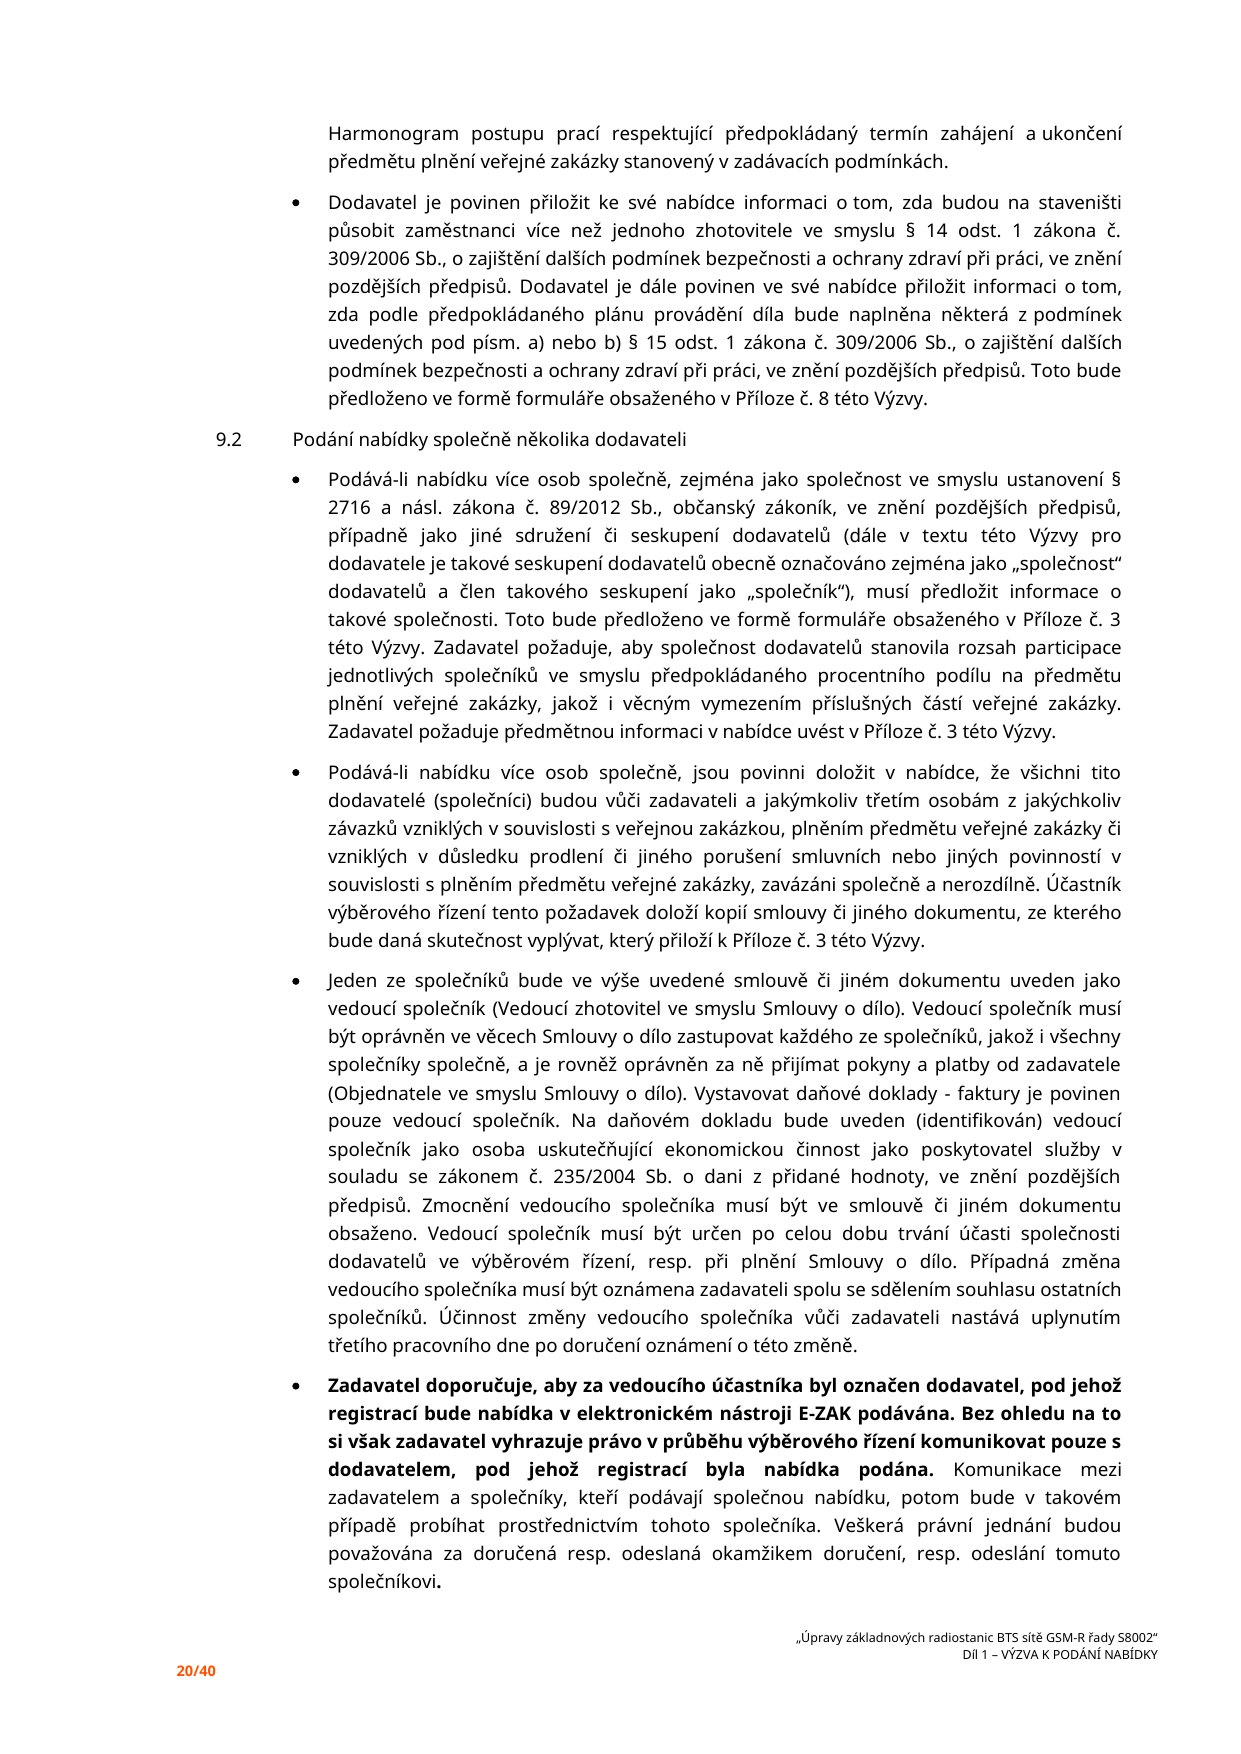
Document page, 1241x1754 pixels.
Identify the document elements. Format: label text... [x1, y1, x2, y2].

text Dodavatel je povinen přiložit ke své nabídce informaci o tom, zda budou na staveništi působit zaměstnanci více než jednoho zhotovitele ve smyslu § 14 odst. 1 zákona č. 309/2006 Sb., o zajištění dalších podmínek bezpečnosti a ochrany zdraví při práci, ve znění pozdějších předpisů. Dodavatel je dále povinen ve své nabídce přiložit informaci o tom, zda podle předpokládaného plánu provádění díla bude naplněna některá z podmínek uvedených pod písm. a) nebo b) § 15 odst. 1 zákona č. 309/2006 Sb., o zajištění dalších podmínek bezpečnosti a ochrany zdraví při práci, ve znění pozdějších předpisů. Toto bude předloženo ve formě formuláře obsaženého v Příloze č. 8 této Výzvy. [292, 189, 1122, 411]
text Podává-li nabídku více osob společně, jsou povinni doložit v nabídce, že všichni tito dodavatelé (společníci) budou vůči zadavateli a jakýmkoliv třetím osobám z jakýchkoliv závazků vzniklých v souvislosti s veřejnou zakázkou, plněním předmětu veřejné zakázky či vzniklých v důsledku prodlení či jiného porušení smluvních nebo jiných povinností v souvislosti s plněním předmětu veřejné zakázky, zavázáni společně a nerozdílně. Účastník výběrového řízení tento požadavek doloží kopií smlouvy či jiného dokumentu, ze kterého bude daná skutečnost vyplývat, který přiloží k Příloze č. 3 této Výzvy. [292, 759, 1122, 953]
text Jeden ze společníků bude ve výše uvedené smlouvě či jiném dokumentu uveden jako vedoucí společník (Vedoucí zhotovitel ve smyslu Smlouvy o dílo). Vedoucí společník musí být oprávněn ve věcech Smlouvy o dílo zastupovat každého ze společníků, jakož i všechny společníky společně, a je rovněž oprávněn za ně přijímat pokyny a platby od zadavatele (Objednatele ve smyslu Smlouvy o dílo). Vystavovat daňové doklady - faktury je povinen pouze vedoucí společník. Na daňovém dokladu bude uveden (identifikován) vedoucí společník jako osoba uskutečňující ekonomickou činnost jako poskytovatel služby v souladu se zákonem č. 235/2004 Sb. o dani z přidané hodnoty, ve znění pozdějších předpisů. Zmocnění vedoucího společníka musí být ve smlouvě či jiném dokumentu obsaženo. Vedoucí společník musí být určen po celou dobu trvání účasti společnosti dodavatelů ve výběrovém řízení, resp. při plnění Smlouvy o dílo. Případná změna vedoucího společníka musí být oznámena zadavateli spolu se sdělením souhlasu ostatních společníků. Účinnost změny vedoucího společníka vůči zadavateli nastává uplynutím třetího pracovního dne po doručení oznámení o této změně. [292, 968, 1122, 1357]
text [292, 121, 1122, 174]
text Podání nabídky společně několika dodavateli [216, 426, 1122, 451]
text Podává-li nabídku více osob společně, zejména jako společnost ve smyslu ustanovení § 2716 a násl. zákona č. 89/2012 Sb., občanský zákoník, ve znění pozdějších předpisů, případně jako jiné sdružení či seskupení dodavatelů (dále v textu této Výzvy pro dodavatele je takové seskupení dodavatelů obecně označováno zejména jako „společnost“ dodavatelů a člen takového seskupení jako „společník“), musí předložit informace o takové společnosti. Toto bude předloženo ve formě formuláře obsaženého v Příloze č. 3 této Výzvy. Zadavatel požaduje, aby společnost dodavatelů stanovila rozsah participace jednotlivých společníků ve smyslu předpokládaného procentního podílu na předmětu plnění veřejné zakázky, jakož i věcným vymezením příslušných částí veřejné zakázky. Zadavatel požaduje předmětnou informaci v nabídce uvést v Příloze č. 3 této Výzvy. [292, 466, 1122, 744]
text Zadavatel doporučuje, aby za vedoucího účastníka byl označen dodavatel, pod jehož registrací bude nabídka v elektronickém nástroji E-ZAK podávána. Bez ohledu na to si však zadavatel vyhrazuje právo v průběhu výběrového řízení komunikovat pouze s dodavatelem, pod jehož registrací byla nabídka podána. Komunikace mezi zadavatelem a společníky, kteří podávají společnou nabídku, potom bude v takovém případě probíhat prostřednictvím tohoto společníka. Veškerá právní jednání budou považována za doručená resp. odeslaná okamžikem doručení, resp. odeslání tomuto společníkovi. [292, 1372, 1122, 1594]
